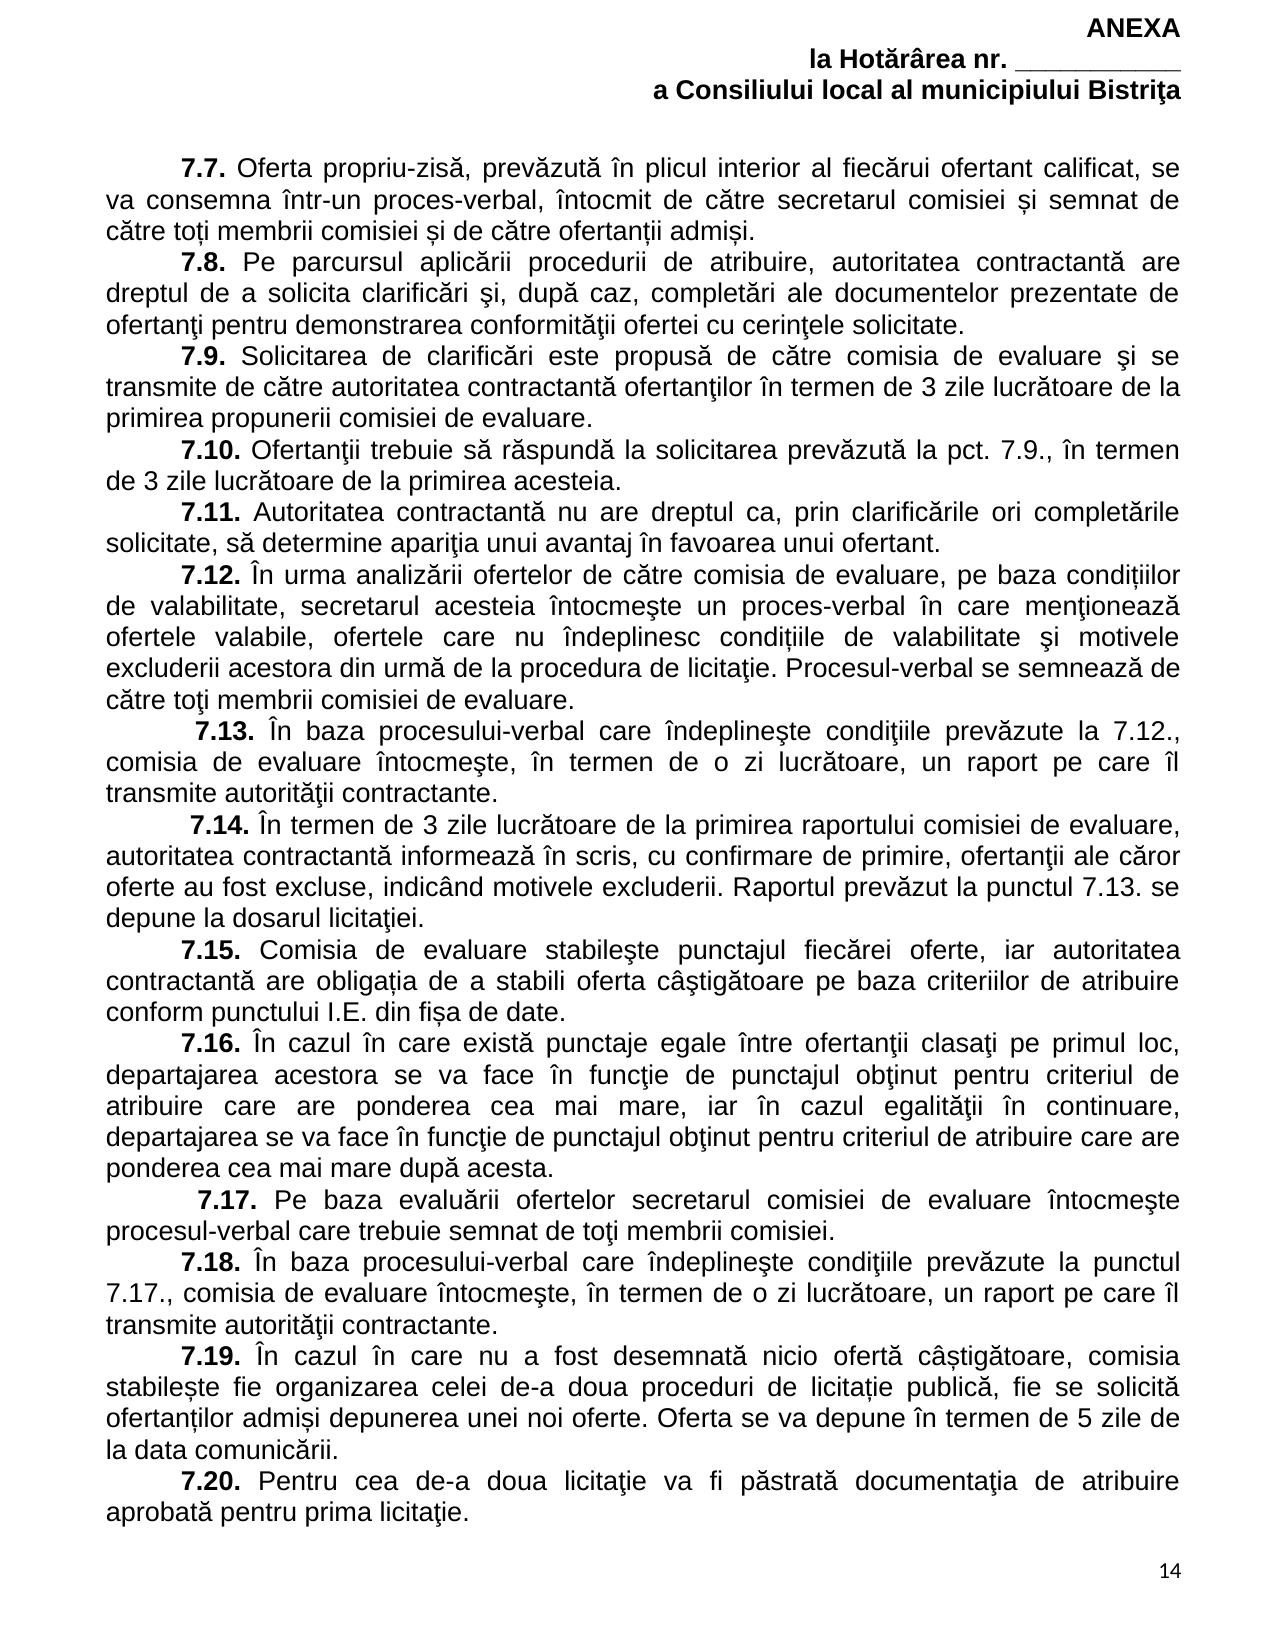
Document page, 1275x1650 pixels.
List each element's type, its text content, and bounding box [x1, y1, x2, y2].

text 7.19. În cazul în care nu a fost desemnată nicio ofertă câștigătoare, comisia stabilește fie organizarea celei de-a doua proceduri de licitație publică, fie se solicită ofertanților admiși depunerea unei noi oferte. Oferta se va depune în termen de 5 zile de la data comunicării. [106, 1340, 1181, 1465]
text 7.13. În baza procesului-verbal care îndeplineşte condiţiile prevăzute la 7.12., comisia de evaluare întocmeşte, în termen de o zi lucrătoare, un raport pe care îl transmite autorităţii contractante. [106, 715, 1181, 809]
text 7.9. Solicitarea de clarificări este propusă de către comisia de evaluare şi se transmite de către autoritatea contractantă ofertanţilor în termen de 3 zile lucrătoare de la primirea propunerii comisiei de evaluare. [106, 340, 1181, 434]
text 7.14. În termen de 3 zile lucrătoare de la primirea raportului comisiei de evaluare, autoritatea contractantă informează în scris, cu confirmare de primire, ofertanţii ale căror oferte au fost excluse, indicând motivele excluderii. Raportul prevăzut la punctul 7.13. se depune la dosarul licitaţiei. [106, 809, 1181, 934]
text 7.17. Pe baza evaluării ofertelor secretarul comisiei de evaluare întocmeşte procesul-verbal care trebuie semnat de toţi membrii comisiei. [106, 1184, 1181, 1246]
text 7.8. Pe parcursul aplicării procedurii de atribuire, autoritatea contractantă are dreptul de a solicita clarificări şi, după caz, completări ale documentelor prezentate de ofertanţi pentru demonstrarea conformităţii ofertei cu cerinţele solicitate. [106, 246, 1181, 340]
text 7.18. În baza procesului-verbal care îndeplineşte condiţiile prevăzute la punctul 7.17., comisia de evaluare întocmeşte, în termen de o zi lucrătoare, un raport pe care îl transmite autorităţii contractante. [106, 1246, 1181, 1340]
text 7.11. Autoritatea contractantă nu are dreptul ca, prin clarificările ori completările solicitate, să determine apariţia unui avantaj în favoarea unui ofertant. [106, 496, 1181, 559]
text 7.20. Pentru cea de-a doua licitaţie va fi păstrată documentaţia de atribuire aprobată pentru prima licitaţie. [106, 1465, 1181, 1527]
text 7.10. Ofertanţii trebuie să răspundă la solicitarea prevăzută la pct. 7.9., în termen de 3 zile lucrătoare de la primirea acesteia. [106, 434, 1181, 496]
text 7.16. În cazul în care există punctaje egale între ofertanţii clasaţi pe primul loc, departajarea acestora se va face în funcţie de punctajul obţinut pentru criteriul de atribuire care are ponderea cea mai mare, iar în cazul egalităţii în continuare, departajarea se va face în funcţie de punctajul obţinut pentru criteriul de atribuire care are ponderea cea mai mare după acesta. [106, 1027, 1181, 1184]
text 7.15. Comisia de evaluare stabileşte punctajul fiecărei oferte, iar autoritatea contractantă are obligația de a stabili oferta câştigătoare pe baza criteriilor de atribuire conform punctului I.E. din fișa de date. [106, 934, 1181, 1027]
text 7.7. Oferta propriu-zisă, prevăzută în plicul interior al fiecărui ofertant calificat, se va consemna într-un proces-verbal, întocmit de către secretarul comisiei și semnat de către toți membrii comisiei și de către ofertanții admiși. [106, 152, 1181, 246]
text 7.12. În urma analizării ofertelor de către comisia de evaluare, pe baza condițiilor de valabilitate, secretarul acesteia întocmeşte un proces-verbal în care menţionează ofertele valabile, ofertele care nu îndeplinesc condițiile de valabilitate şi motivele excluderii acestora din urmă de la procedura de licitaţie. Procesul-verbal se semnează de către toţi membrii comisiei de evaluare. [106, 559, 1181, 715]
